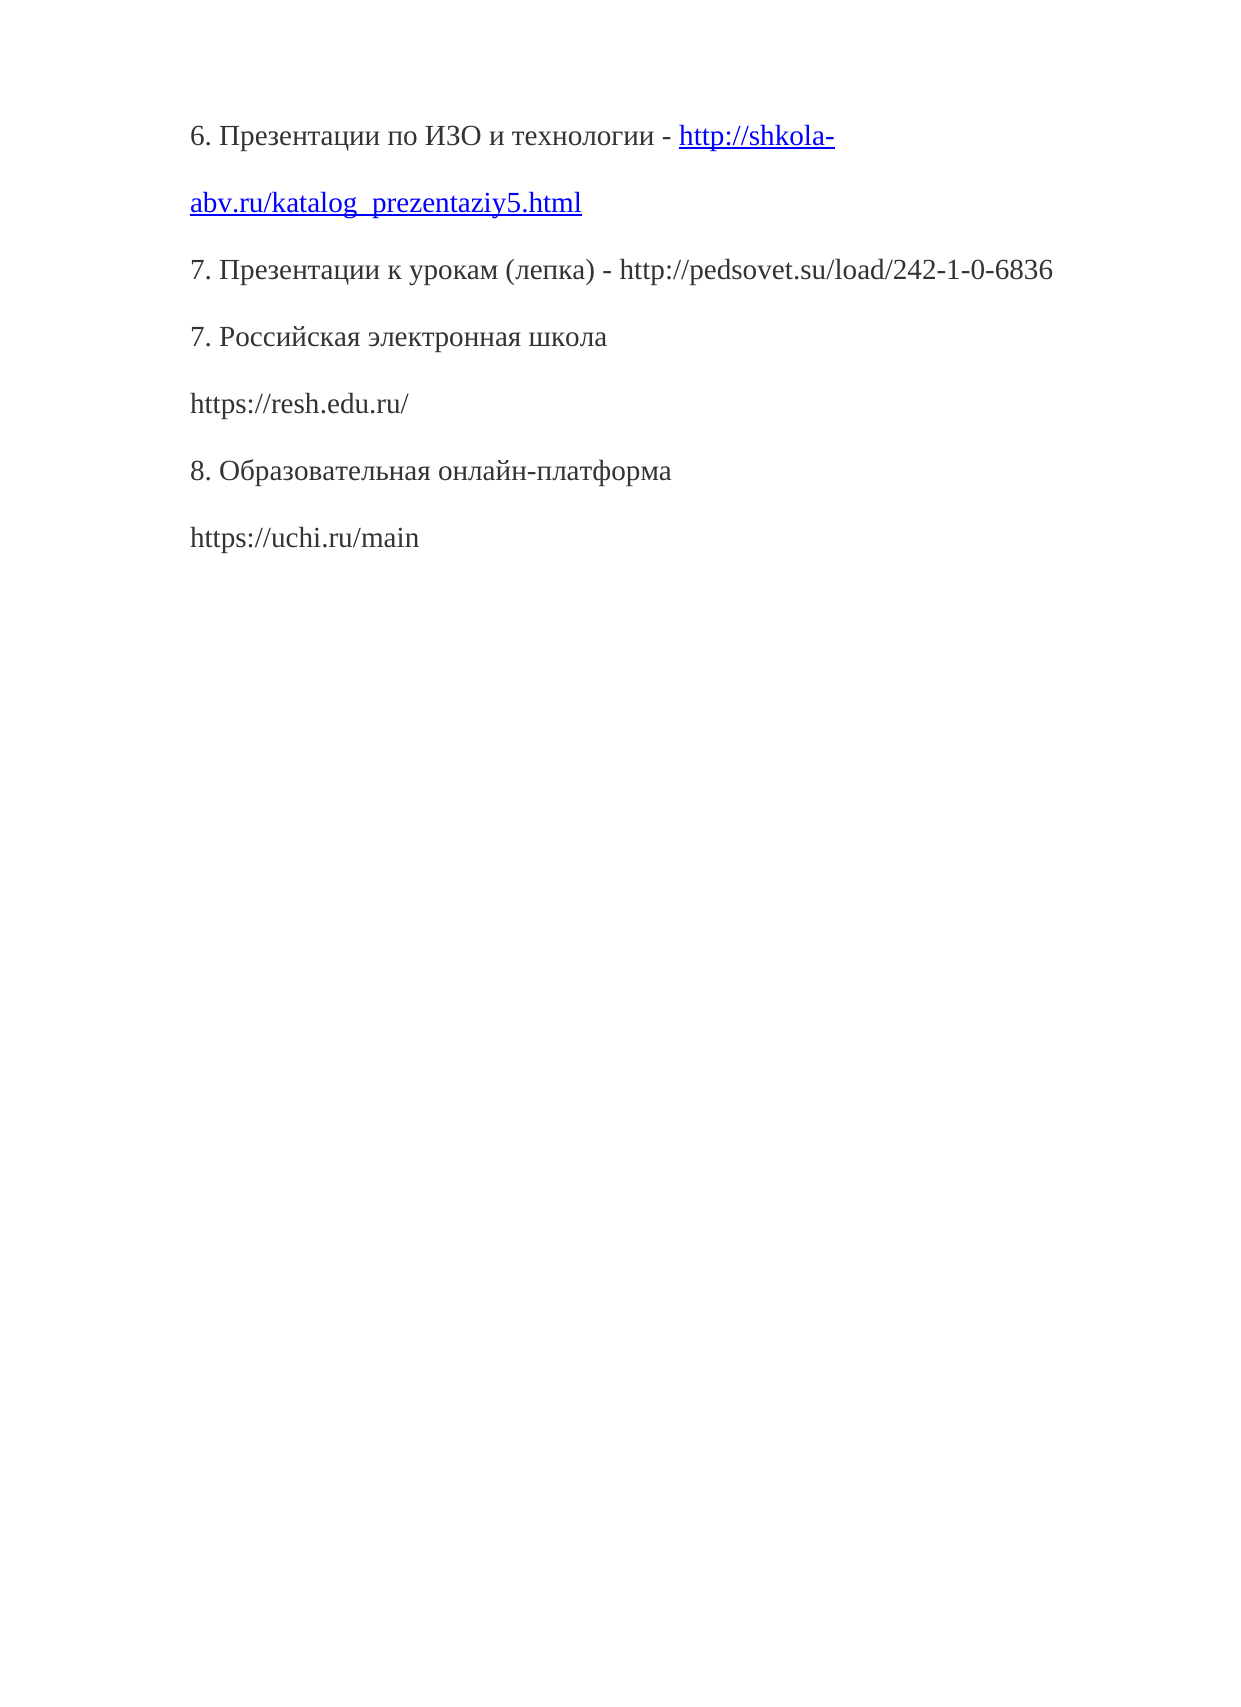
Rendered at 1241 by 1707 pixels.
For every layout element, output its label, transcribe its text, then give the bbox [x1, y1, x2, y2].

text 7. Презентации к урокам (лепка) - http://pedsovet.su/load/242-1-0-6836 7. Российская электронная школа https://resh.edu.ru/ 8. Образовательная онлайн-платформа https://uchi.ru/main [190, 252, 1152, 610]
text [190, 118, 1152, 219]
